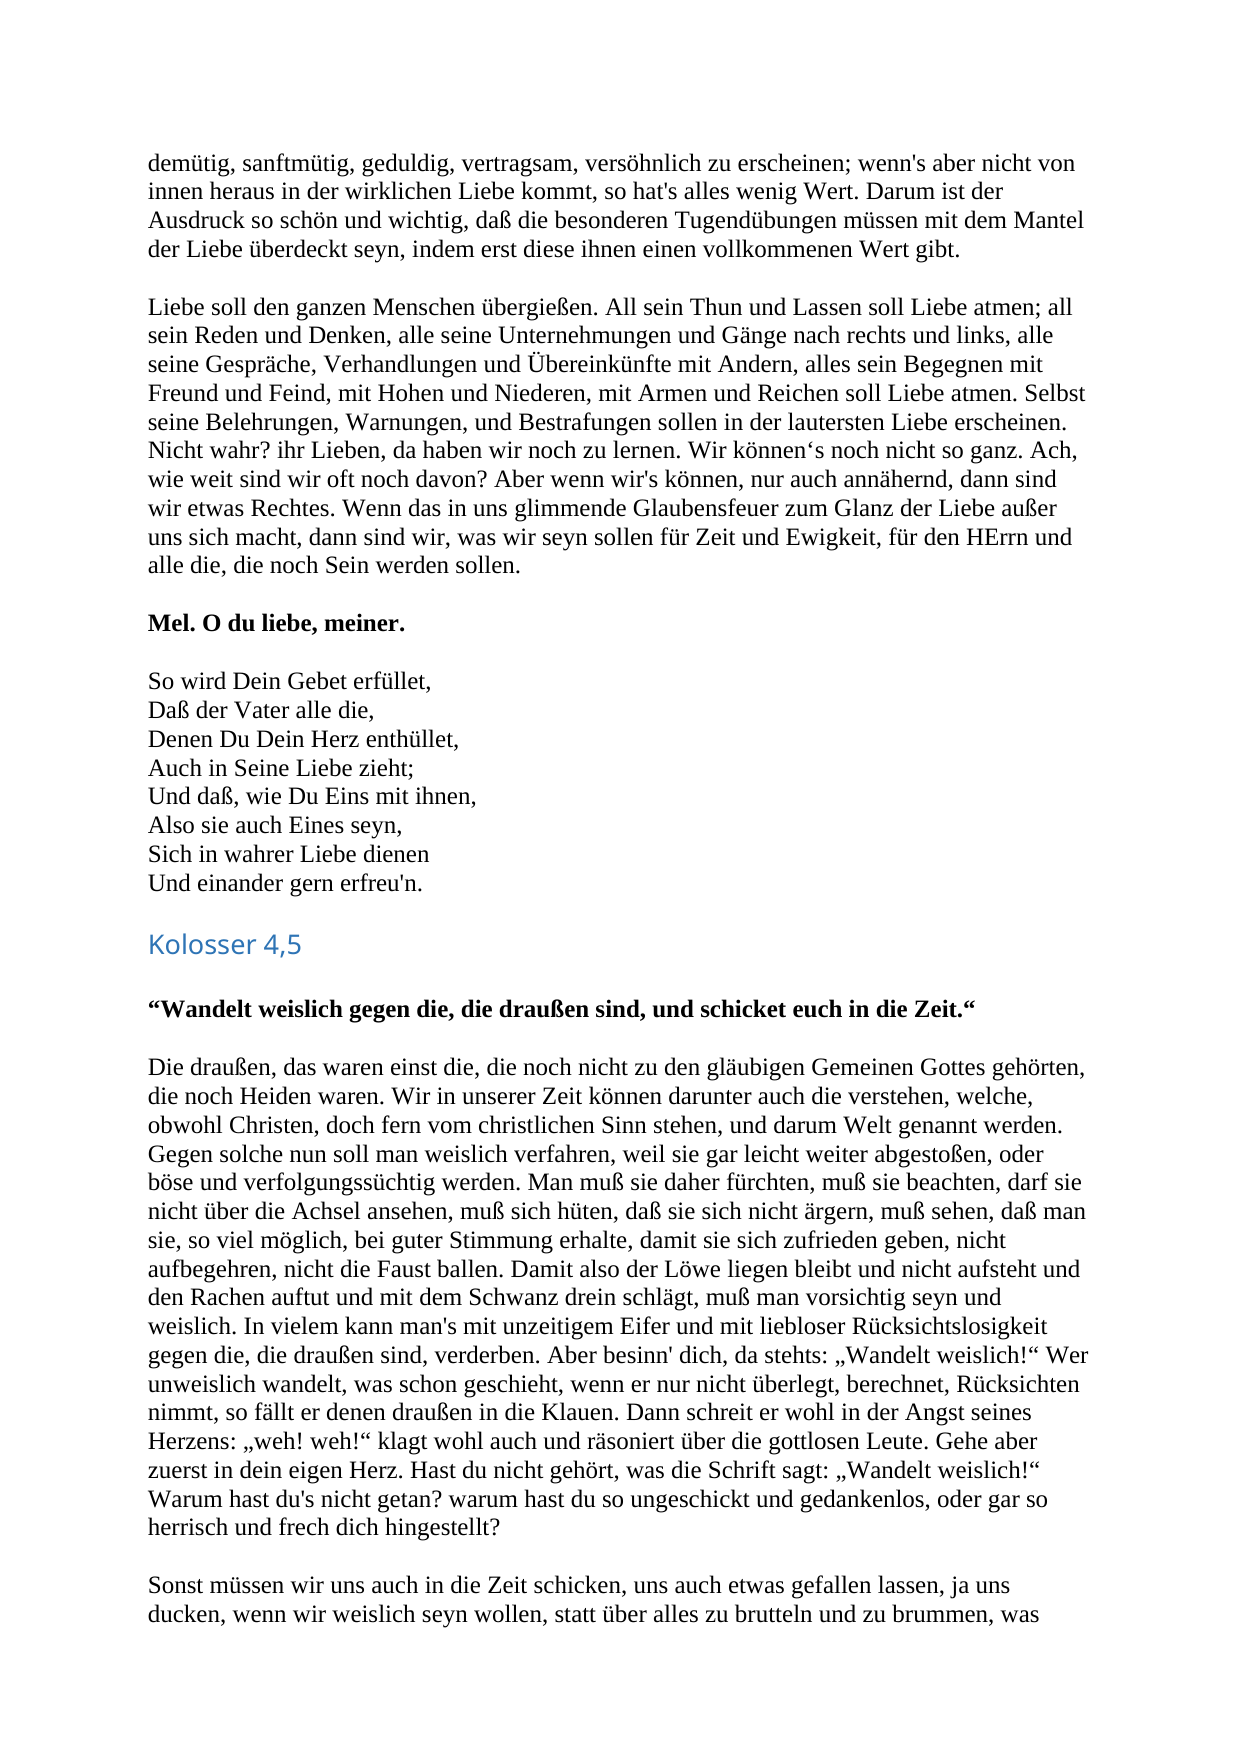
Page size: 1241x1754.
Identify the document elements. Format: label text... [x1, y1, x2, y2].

text Mel. O du liebe, meiner. [148, 608, 1093, 637]
text So wird Dein Gebet erfüllet, Daß der Vater alle die, Denen Du Dein Herz enthüllet, Auch in Seine Liebe zieht; Und daß, wie Du Eins mit ihnen, Also sie auch Eines seyn, Sich in wahrer Liebe dienen Und einander gern erfreu'n. [148, 666, 1093, 896]
text “Wandelt weislich gegen die, die draußen sind, und schicket euch in die Zeit.“ [148, 994, 1093, 1023]
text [148, 1570, 1093, 1628]
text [148, 148, 1093, 263]
text Die draußen, das waren einst die, die noch nicht zu den gläubigen Gemeinen Gottes gehörten, die noch Heiden waren. Wir in unserer Zeit können darunter auch die verstehen, welche, obwohl Christen, doch fern vom christlichen Sinn stehen, und darum Welt genannt werden. Gegen solche nun soll man weislich verfahren, weil sie gar leicht weiter abgestoßen, oder böse und verfolgungssüchtig werden. Man muß sie daher fürchten, muß sie beachten, darf sie nicht über die Achsel ansehen, muß sich hüten, daß sie sich nicht ärgern, muß sehen, daß man sie, so viel möglich, bei guter Stimmung erhalte, damit sie sich zufrieden geben, nicht aufbegehren, nicht die Faust ballen. Damit also der Löwe liegen bleibt und nicht aufsteht und den Rachen auftut und mit dem Schwanz drein schlägt, muß man vorsichtig seyn und weislich. In vielem kann man's mit unzeitigem Eifer und mit liebloser Rücksichtslosigkeit gegen die, die draußen sind, verderben. Aber besinn' dich, da stehts: „Wandelt weislich!“ Wer unweislich wandelt, was schon geschieht, wenn er nur nicht überlegt, berechnet, Rücksichten nimmt, so fällt er denen draußen in die Klauen. Dann schreit er wohl in der Angst seines Herzens: „weh! weh!“ klagt wohl auch und räsoniert über die gottlosen Leute. Gehe aber zuerst in dein eigen Herz. Hast du nicht gehört, was die Schrift sagt: „Wandelt weislich!“ Warum hast du's nicht getan? warum hast du so ungeschickt und gedankenlos, oder gar so herrisch und frech dich hingestellt? [148, 1052, 1093, 1541]
text Liebe soll den ganzen Menschen übergießen. All sein Thun und Lassen soll Liebe atmen; all sein Reden und Denken, alle seine Unternehmungen und Gänge nach rechts und links, alle seine Gespräche, Verhandlungen und Übereinkünfte mit Andern, alles sein Begegnen mit Freund und Feind, mit Hohen und Niederen, mit Armen und Reichen soll Liebe atmen. Selbst seine Belehrungen, Warnungen, und Bestrafungen sollen in der lautersten Liebe erscheinen. Nicht wahr? ihr Lieben, da haben wir noch zu lernen. Wir können‘s noch nicht so ganz. Ach, wie weit sind wir oft noch davon? Aber wenn wir's können, nur auch annähernd, dann sind wir etwas Rechtes. Wenn das in uns glimmende Glaubensfeuer zum Glanz der Liebe außer uns sich macht, dann sind wir, was wir seyn sollen für Zeit und Ewigkeit, für den HErrn und alle die, die noch Sein werden sollen. [148, 292, 1093, 579]
subtitle Kolosser 4,5 [148, 926, 1093, 962]
